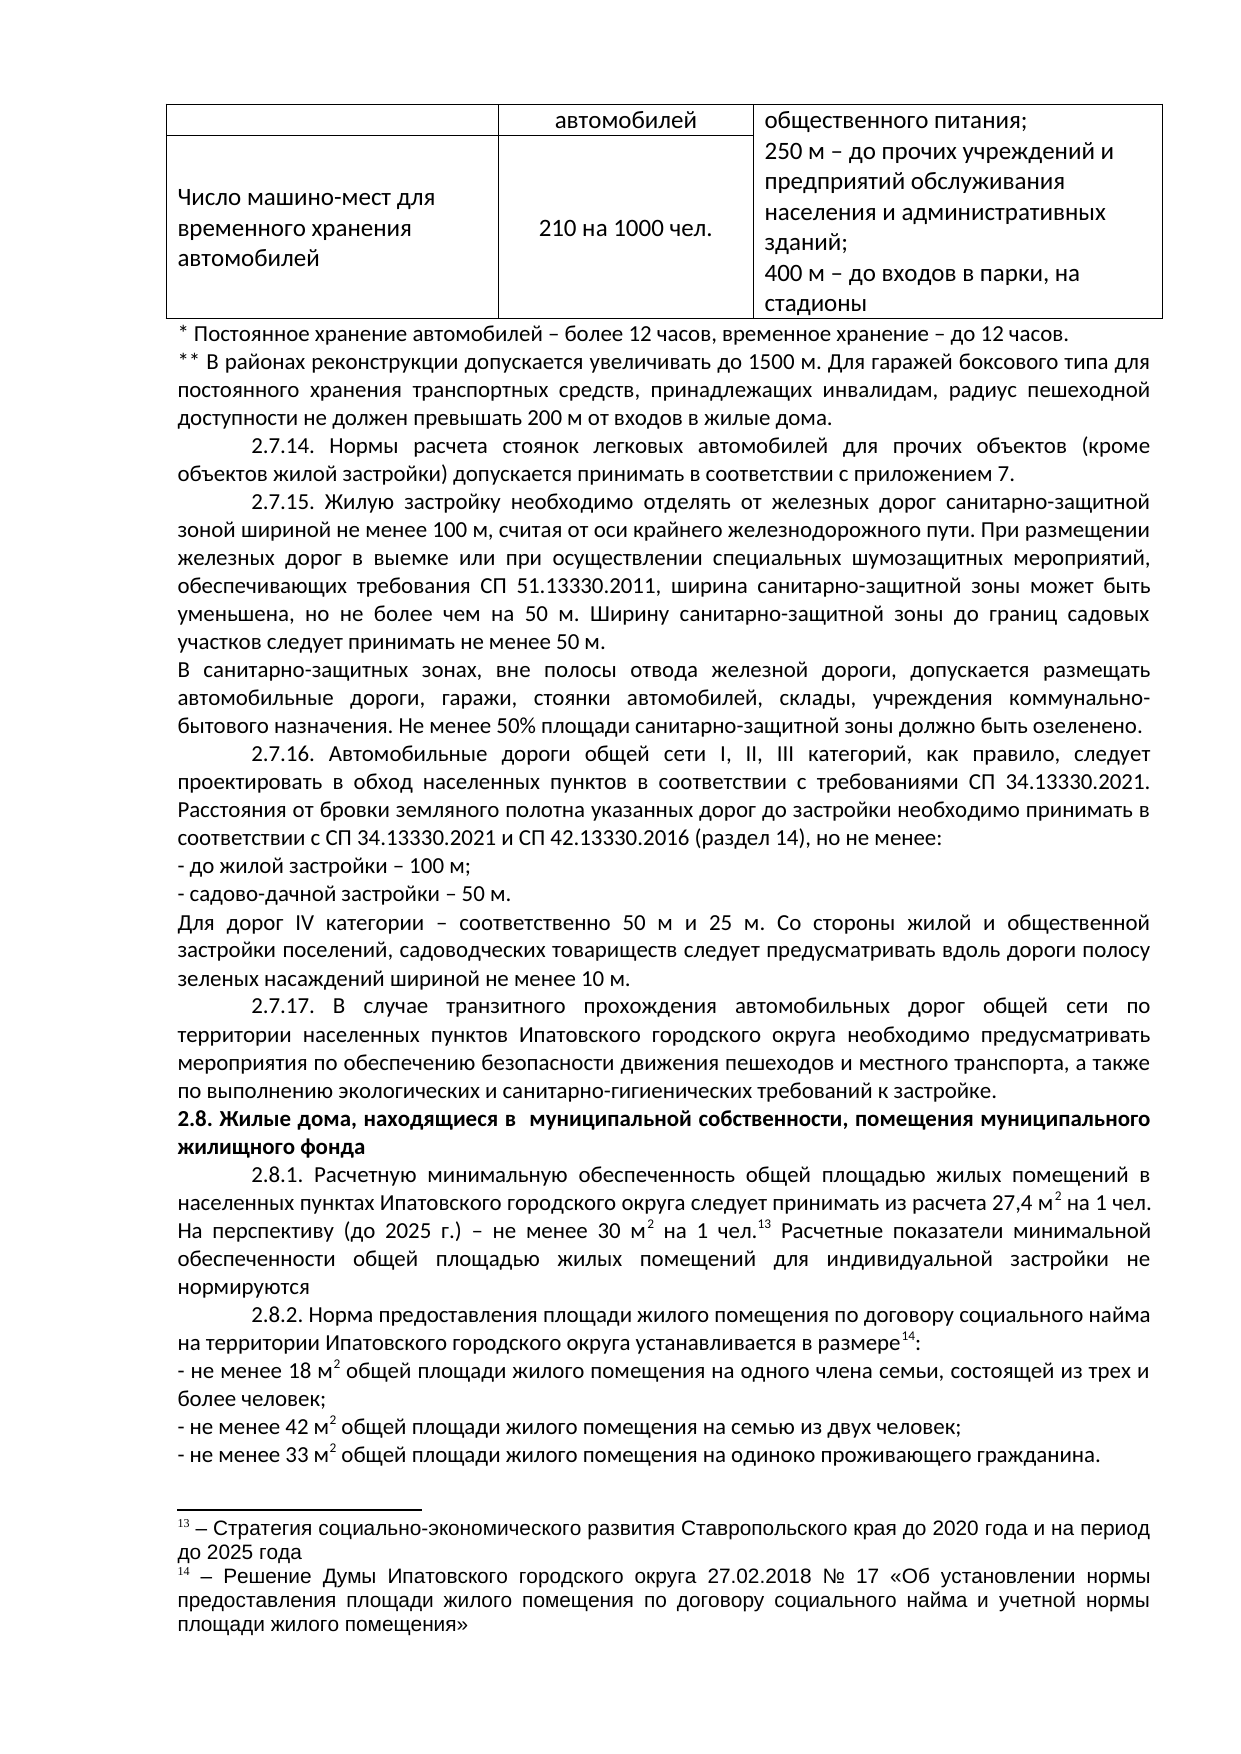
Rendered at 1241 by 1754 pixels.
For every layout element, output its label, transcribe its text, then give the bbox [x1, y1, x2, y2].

text В санитарно-защитных зонах, вне полосы отвода железной дороги, допускается размещать автомобильные дороги, гаражи, стоянки автомобилей, склады, учреждения коммунально-бытового назначения. Не менее 50% площади санитарно-защитной зоны должно быть озеленено. [177, 655, 1152, 739]
text 2.7.16. Автомобильные дороги общей сети I, II, III категорий, как правило, следует проектировать в обход населенных пунктов в соответствии с требованиями СП 34.13330.2021. Расстояния от бровки земляного полотна указанных дорог до застройки необходимо принимать в соответствии с СП 34.13330.2021 и СП 42.13330.2016 (раздел 14), но не менее: [177, 739, 1152, 852]
text 2.8. Жилые дома, находящиеся в муниципальной собственности, помещения муниципального жилищного фонда [177, 1104, 1152, 1160]
text Для дорог IV категории – соответственно 50 м и 25 м. Со стороны жилой и общественной застройки поселений, садоводческих товариществ следует предусматривать вдоль дороги полосу зеленых насаждений шириной не менее . [177, 908, 1152, 992]
text - до жилой застройки – 100 м; [177, 852, 1152, 879]
table_cell Число машино-мест для временного хранения автомобилей [167, 136, 498, 318]
text 2.7.15. Жилую застройку необходимо отделять от железных дорог санитарно-защитной зоной шириной не менее , считая от оси крайнего железнодорожного пути. При размещении железных дорог в выемке или при осуществлении специальных шумозащитных мероприятий, обеспечивающих требования СП 51.13330.2011, ширина санитарно-защитной зоны может быть уменьшена, но не более чем на . Ширину санитарно-защитной зоны до границ садовых участков следует принимать не менее . [177, 487, 1152, 655]
text 2.7.14. Нормы расчета стоянок легковых автомобилей для прочих объектов (кроме объектов жилой застройки) допускается принимать в соответствии с приложением 7. [177, 431, 1152, 487]
text * Постоянное хранение автомобилей – более 12 часов, временное хранение – до 12 часов. [177, 319, 1152, 347]
text - садово-дачной застройки – 50 м. [177, 879, 1152, 908]
table_cell 210 на 1000 чел. [499, 136, 753, 318]
text 2.8.1. Расчетную минимальную обеспеченность общей площадью жилых помещений в населенных пунктах Ипатовского городского округа следует принимать из расчета 27,4 м2 на 1 чел. На перспективу (до 2025 г.) – не менее 30 м2 на 1 чел. Расчетные показатели минимальной обеспеченности общей площадью жилых помещений для индивидуальной застройки не нормируются [177, 1160, 1152, 1300]
text - не менее 42 м2 общей площади жилого помещения на семью из двух человек; [177, 1412, 1152, 1440]
text ** В районах реконструкции допускается увеличивать до 1500 м. Для гаражей боксового типа для постоянного хранения транспортных средств, принадлежащих инвалидам, радиус пешеходной доступности не должен превышать 200 м от входов в жилые дома. [177, 347, 1152, 431]
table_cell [167, 105, 498, 135]
text - не менее 33 м2 общей площади жилого помещения на одиноко проживающего гражданина. [177, 1440, 1152, 1468]
text 2.8.2. Норма предоставления площади жилого помещения по договору социального найма на территории Ипатовского городского округа устанавливается в размере: [177, 1300, 1152, 1356]
text - не менее 18 м2 общей площади жилого помещения на одного члена семьи, состоящей из трех и более человек; [177, 1356, 1152, 1412]
text 2.7.17. В случае транзитного прохождения автомобильных дорог общей сети по территории населенных пунктов Ипатовского городского округа необходимо предусматривать мероприятия по обеспечению безопасности движения пешеходов и местного транспорта, а также по выполнению экологических и санитарно-гигиенических требований к застройке. [177, 992, 1152, 1104]
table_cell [499, 105, 753, 135]
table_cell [754, 105, 1162, 318]
